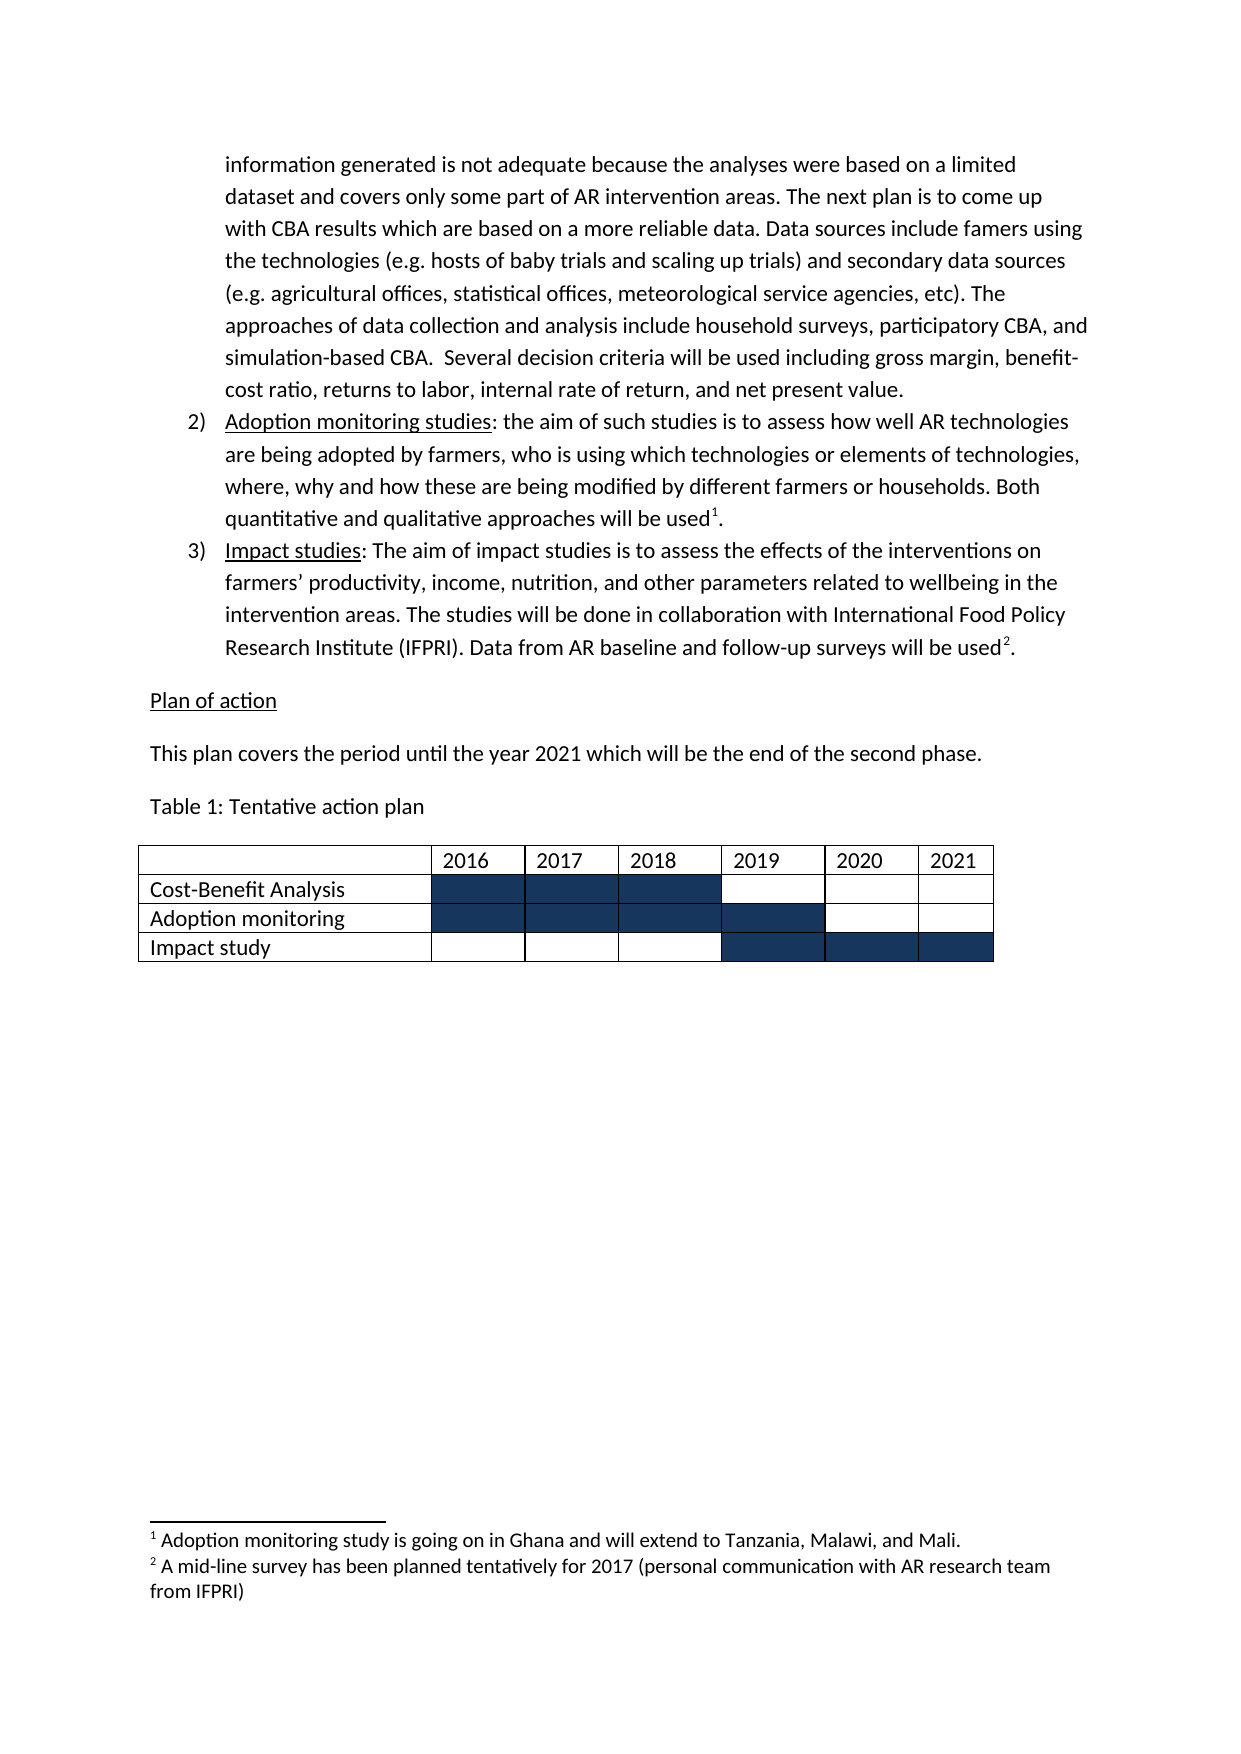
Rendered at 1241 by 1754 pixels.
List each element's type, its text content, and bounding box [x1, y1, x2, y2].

table_cell [826, 875, 918, 903]
table_header [139, 846, 431, 874]
text Plan of action [150, 686, 1090, 714]
table_cell [432, 904, 524, 932]
table_header 2017 [526, 846, 618, 874]
table_header 2016 [432, 846, 524, 874]
table_cell Adoption monitoring [139, 904, 431, 932]
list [187, 150, 1090, 403]
table_header 2018 [619, 846, 721, 874]
table_cell Impact study [139, 933, 431, 961]
text Table 1: Tentative action plan [150, 792, 1090, 820]
table_cell Cost-Benefit Analysis [139, 875, 431, 903]
table_cell [919, 875, 993, 903]
table_header 2019 [722, 846, 824, 874]
table_cell [722, 875, 824, 903]
table_cell [432, 875, 524, 903]
table_cell [526, 875, 618, 903]
list Adoption monitoring studies: the aim of such studies is to assess how well AR technologies are being adopted by farmers, who is using which technologies or elements of technologies, where, why and how these are being modified by different farmers or households. Both quantitative and qualitative approaches will be used. [187, 407, 1090, 532]
table_cell [826, 933, 918, 961]
table_cell [919, 933, 993, 961]
table_cell [619, 933, 721, 961]
table_cell [526, 904, 618, 932]
table_header 2020 [826, 846, 918, 874]
table_header 2021 [919, 846, 993, 874]
list Impact studies: The aim of impact studies is to assess the effects of the interventions on farmers’ productivity, income, nutrition, and other parameters related to wellbeing in the intervention areas. The studies will be done in collaboration with International Food Policy Research Institute (IFPRI). Data from AR baseline and follow-up surveys will be used. [187, 536, 1090, 661]
table_cell [526, 933, 618, 961]
text This plan covers the period until the year 2021 which will be the end of the second phase. [150, 739, 1090, 767]
table_cell [432, 933, 524, 961]
table_cell [826, 904, 918, 932]
table_cell [619, 875, 721, 903]
table_cell [619, 904, 721, 932]
table_cell [722, 904, 824, 932]
table_cell [919, 904, 993, 932]
table_cell [722, 933, 824, 961]
